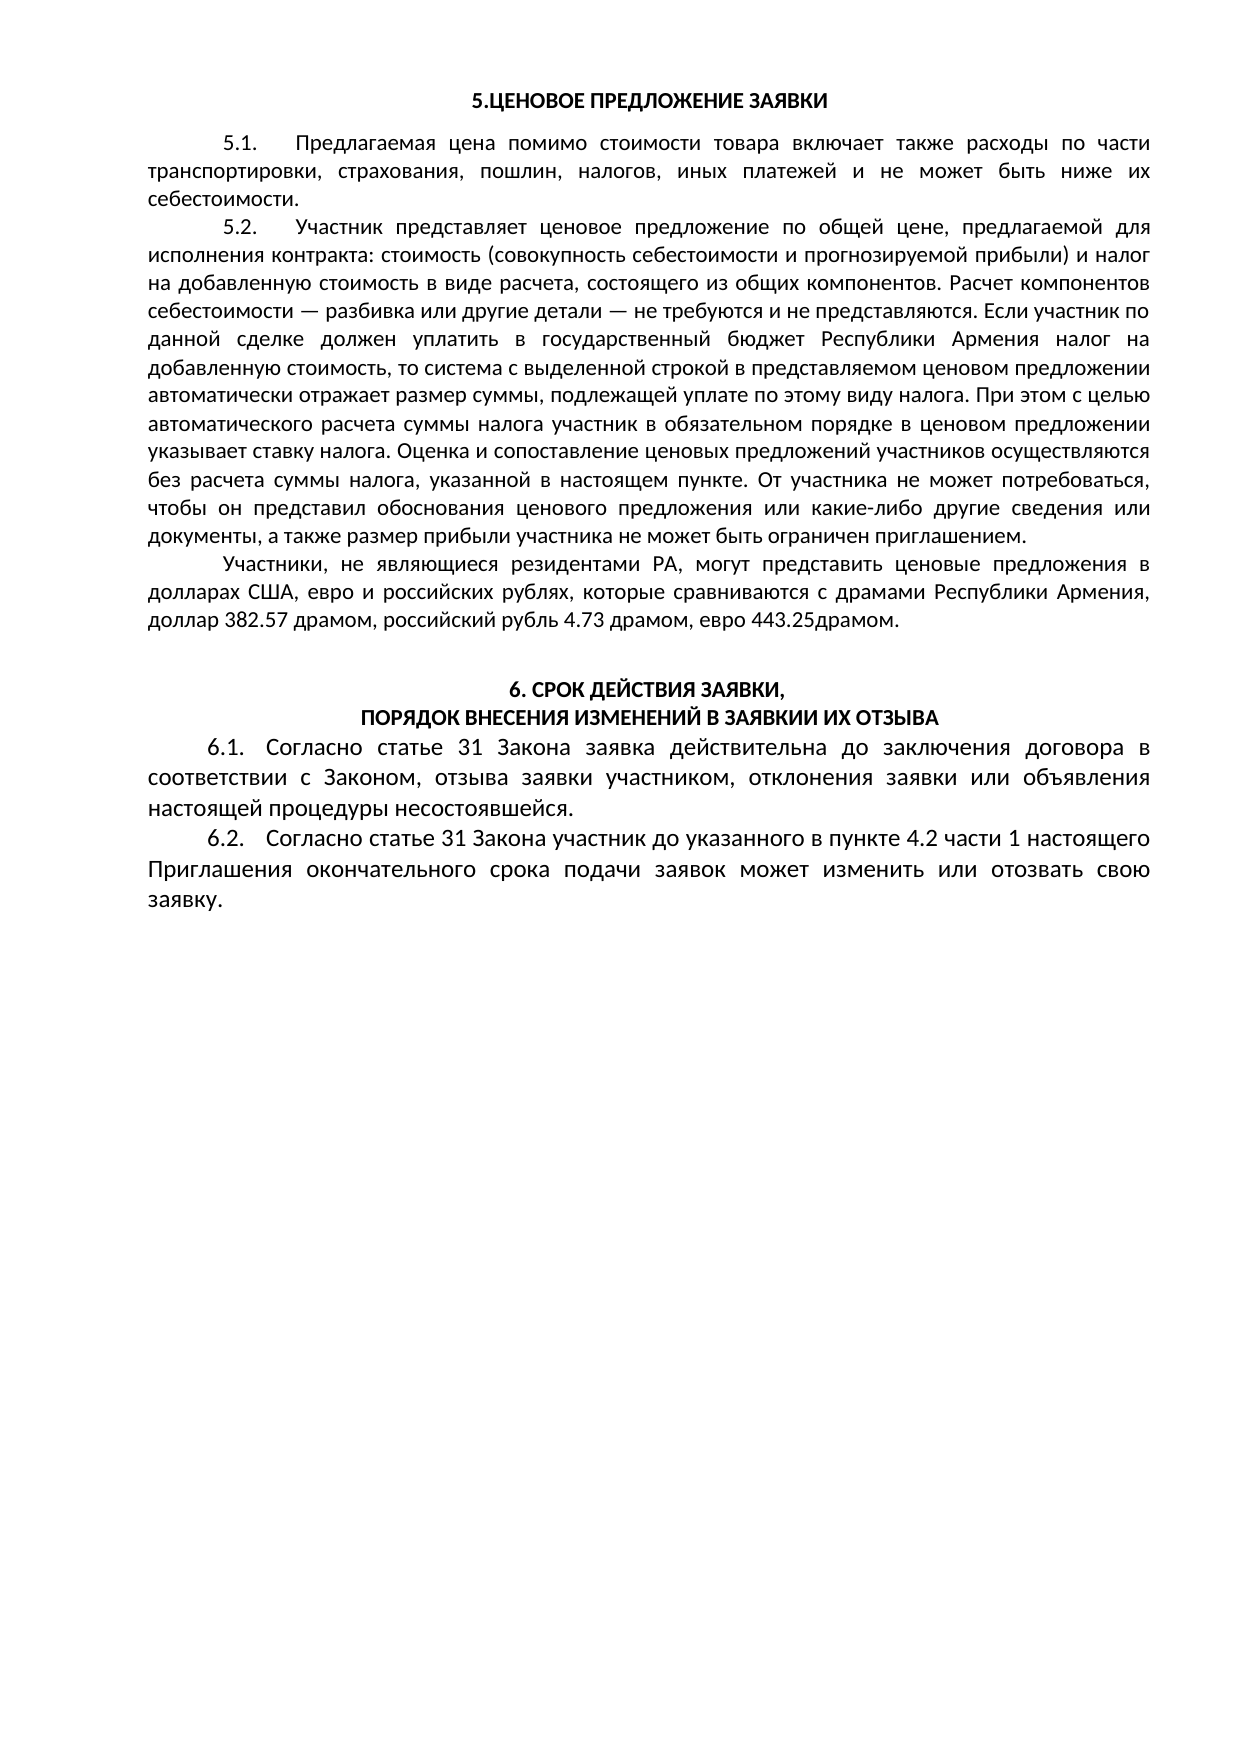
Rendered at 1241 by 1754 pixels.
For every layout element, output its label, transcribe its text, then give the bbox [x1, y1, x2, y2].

text 6.2. Согласно статье 31 Закона участник до указанного в пункте 4.2 части 1 настоящего Приглашения окончательного срока подачи заявок может изменить или отозвать свою заявку. [148, 822, 1152, 914]
text 5.1. Предлагаемая цена помимо стоимости товара включает также расходы по части транспортировки, страхования, пошлин, налогов, иных платежей и не может быть ниже их себестоимости. [148, 128, 1152, 212]
text 6.1. Согласно статье 31 Закона заявка действительна до заключения договора в соответствии с Законом, отзыва заявки участником, отклонения заявки или объявления настоящей процедуры несостоявшейся. [148, 731, 1152, 822]
text 6. СРОК ДЕЙСТВИЯ ЗАЯВКИ, ПОРЯДОК ВНЕСЕНИЯ ИЗМЕНЕНИЙ В ЗАЯВКИИ ИХ ОТЗЫВА [207, 675, 1093, 731]
text 5.ЦЕНОВОЕ ПРЕДЛОЖЕНИЕ ЗАЯВКИ [148, 86, 1152, 114]
text 5.2. Участник представляет ценовое предложение по общей цене, предлагаемой для исполнения контракта: стоимость (совокупность себестоимости и прогнозируемой прибыли) и налог на добавленную стоимость в виде расчета, состоящего из общих компонентов. Расчет компонентов себестоимости — разбивка или другие детали — не требуются и не представляются. Если участник по данной сделке должен уплатить в государственный бюджет Республики Армения налог на добавленную стоимость, то система с выделенной строкой в представляемом ценовом предложении автоматически отражает размер суммы, подлежащей уплате по этому виду налога. При этом с целью автоматического расчета суммы налога участник в обязательном порядке в ценовом предложении указывает ставку налога. Оценка и сопоставление ценовых предложений участников осуществляются без расчета суммы налога, указанной в настоящем пункте. От участника не может потребоваться, чтобы он представил обоснования ценового предложения или какие-либо другие сведения или документы, а также размер прибыли участника не может быть ограничен приглашением. [148, 212, 1152, 549]
text Участники, не являющиеся резидентами РА, могут представить ценовые предложения в долларах США, евро и российских рублях, которые сравниваются с драмами Республики Армения, доллар 382.57 драмом, российский рубль 4.73 драмом, евро 443.25драмом. [148, 549, 1152, 633]
